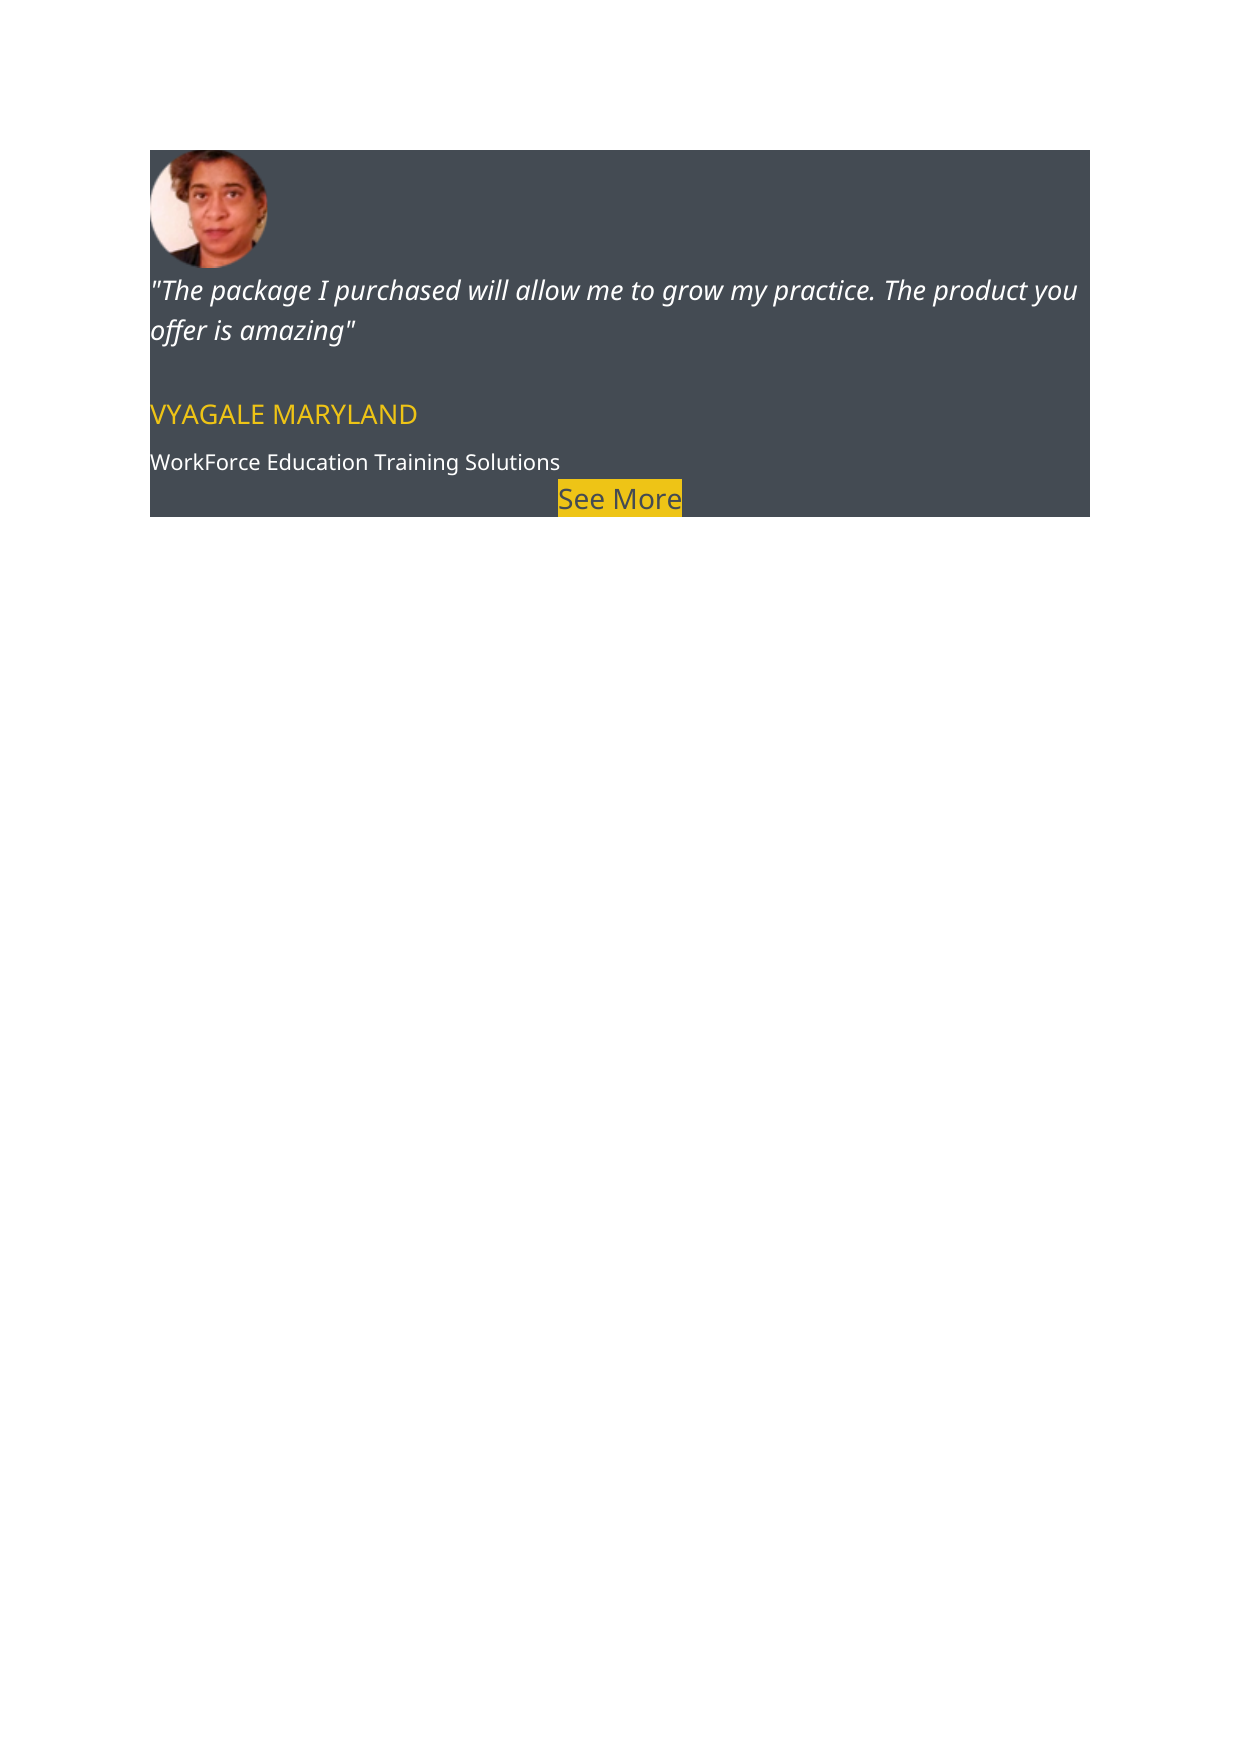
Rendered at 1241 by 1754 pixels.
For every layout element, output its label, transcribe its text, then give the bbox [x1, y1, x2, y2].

picture [150, 150, 268, 268]
text WorkForce Education Training Solutions [150, 432, 1090, 476]
text "The package I purchased will allow me to grow my practice. The product you offer is amazing" [150, 267, 1090, 349]
text See More [150, 476, 1090, 517]
text VYAGALE MARYLAND [150, 396, 1090, 432]
